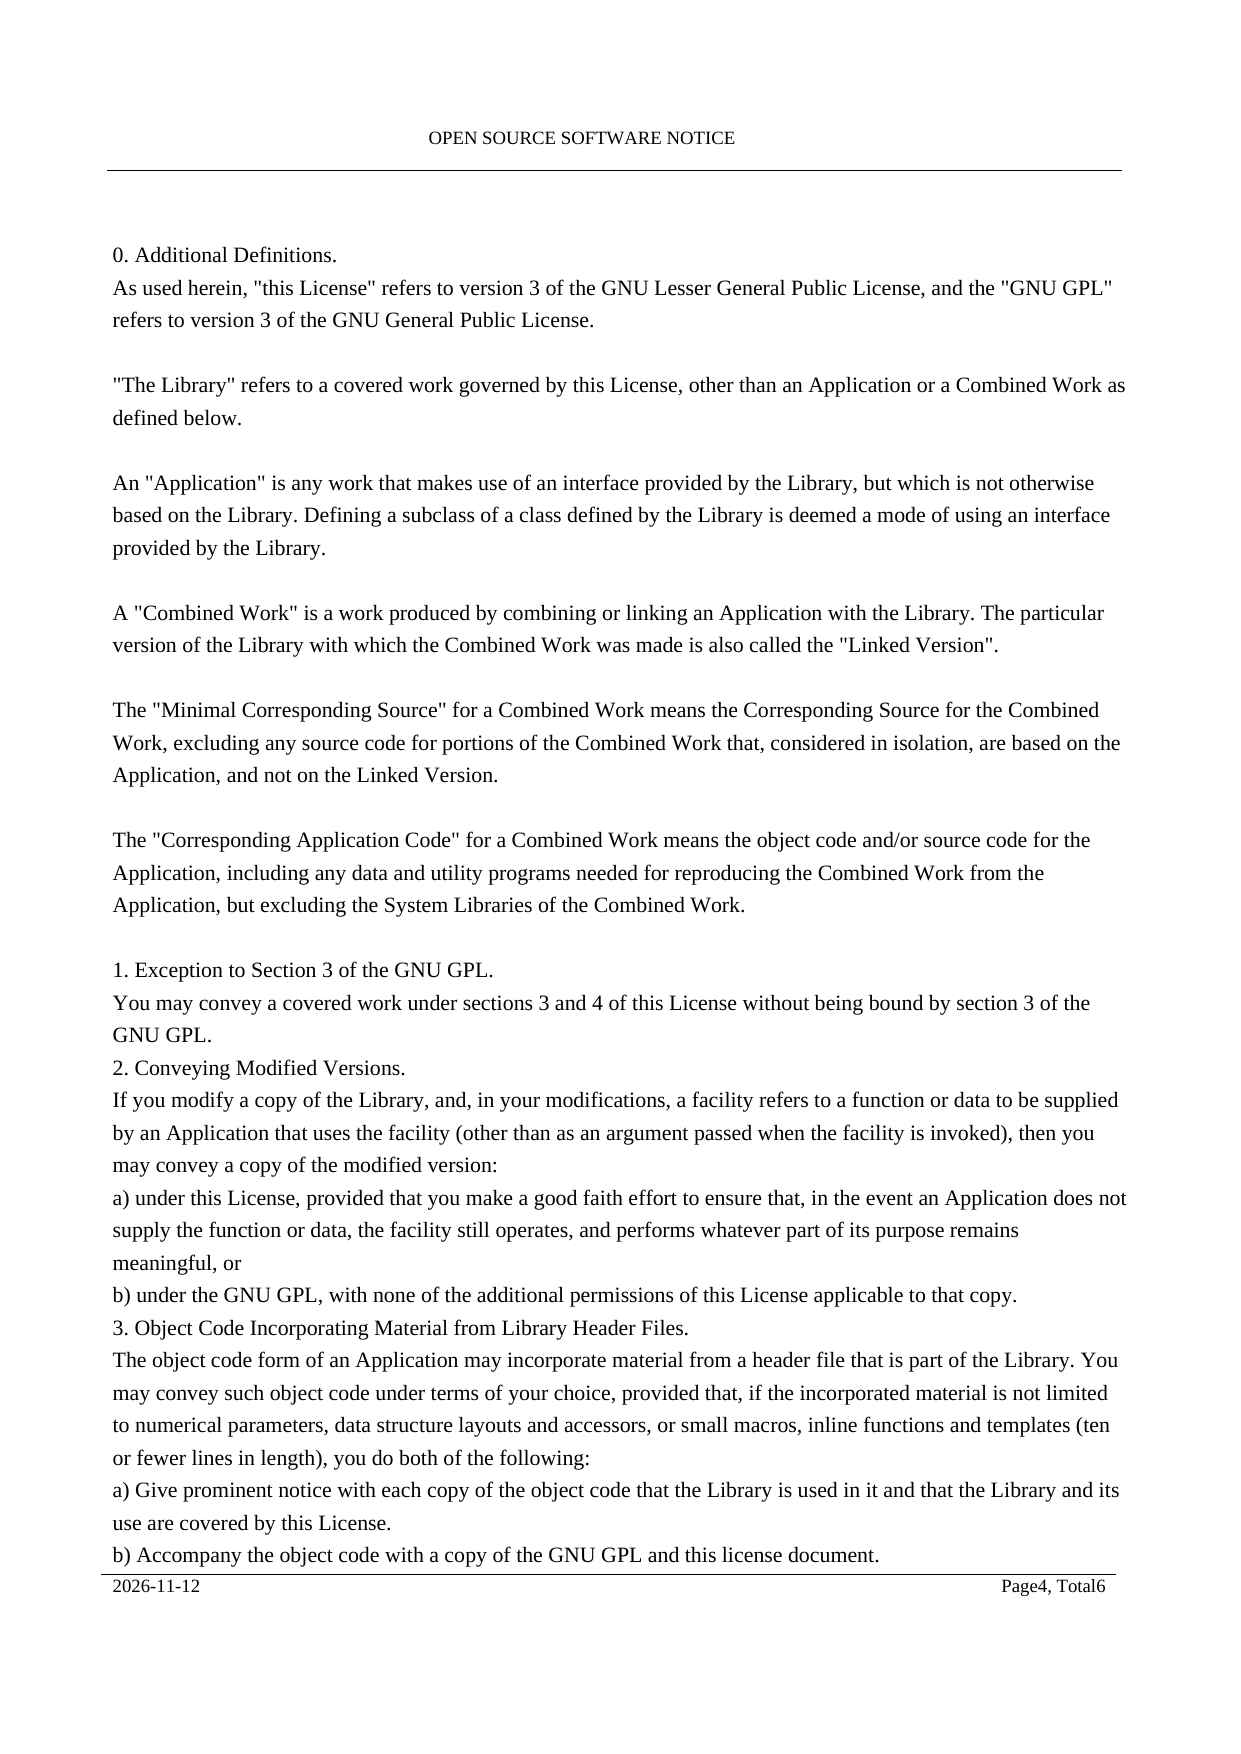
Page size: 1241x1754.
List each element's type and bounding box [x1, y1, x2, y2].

text [112, 206, 1128, 1571]
